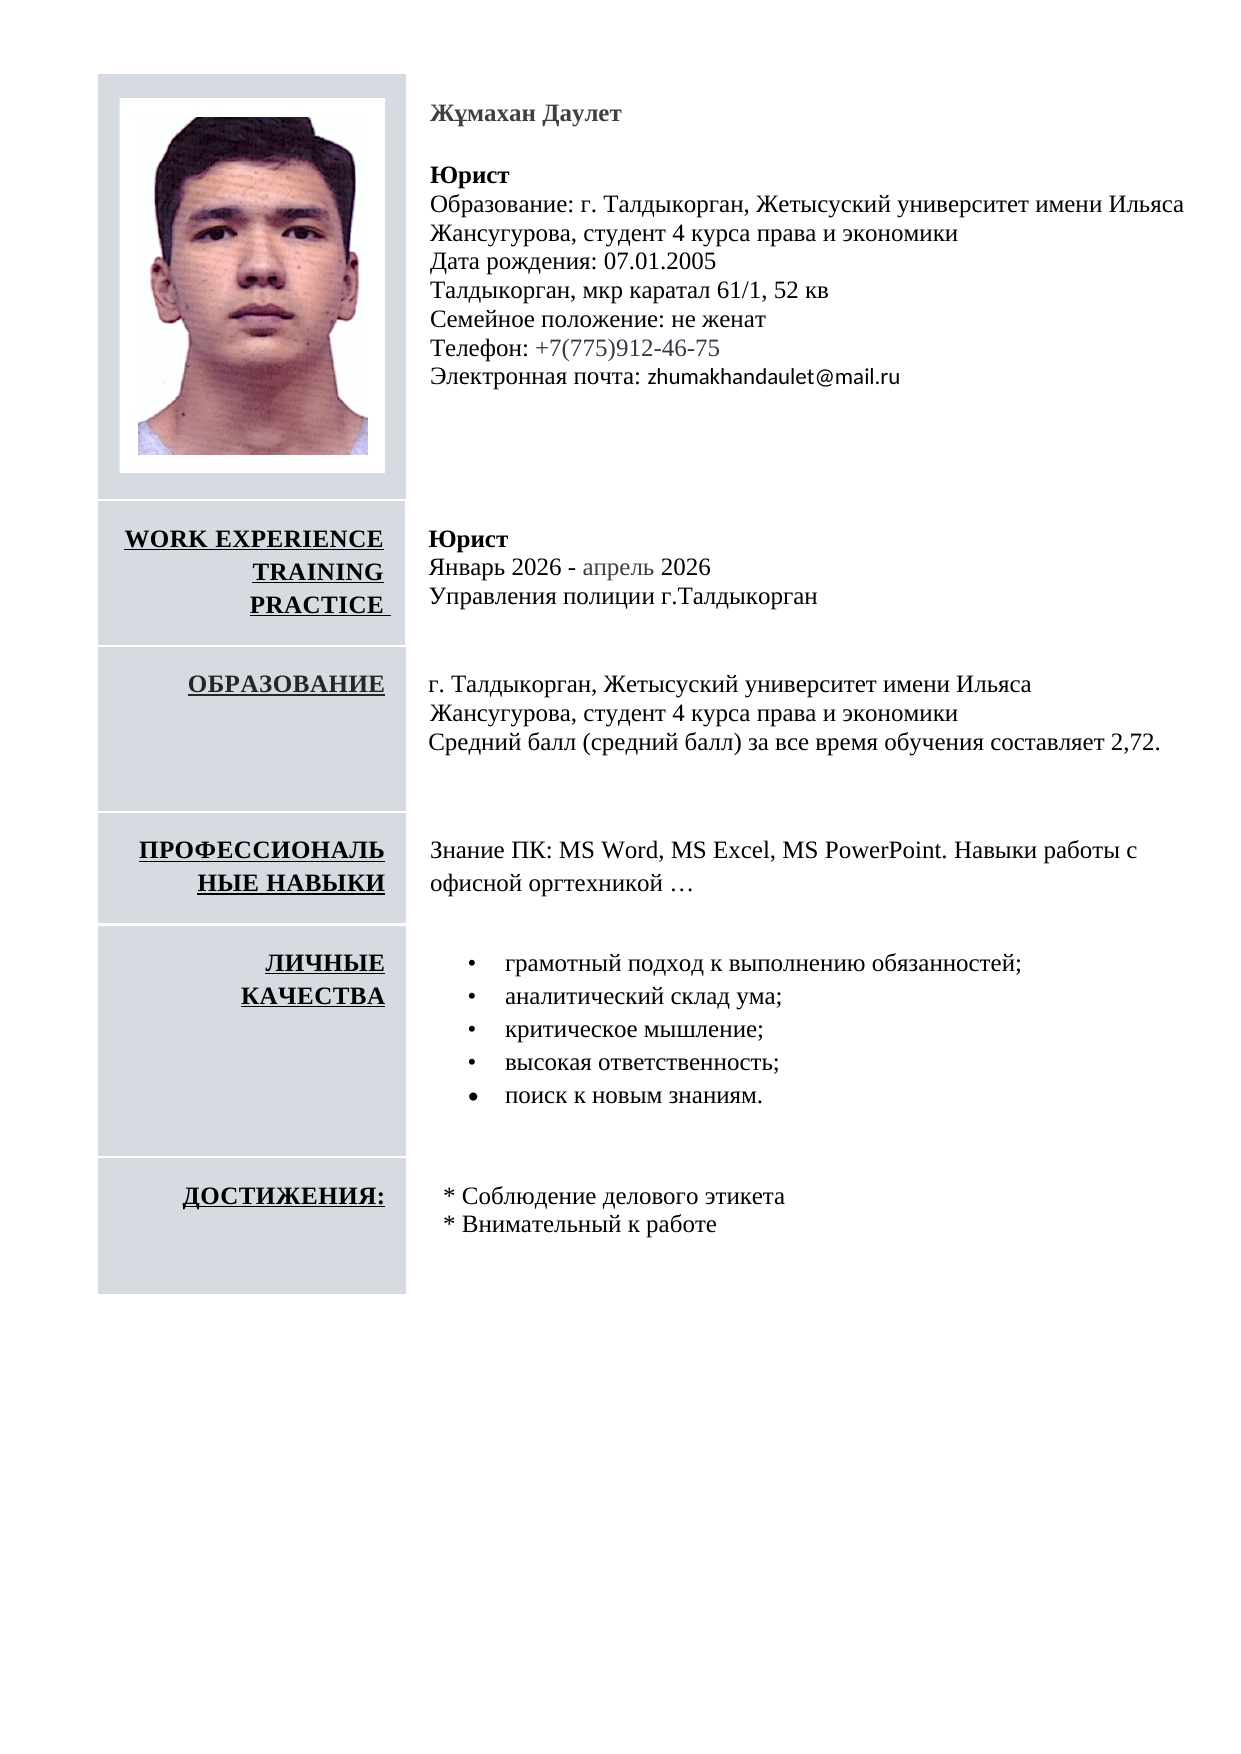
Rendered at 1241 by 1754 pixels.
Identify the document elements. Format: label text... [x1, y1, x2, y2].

table_cell грамотный подход к выполнению обязанностей; аналитический склад ума; критическое мышление; высокая ответственность; поиск к новым знаниям. [409, 926, 1206, 1156]
table_cell ДОСТИЖЕНИЯ: [98, 1158, 406, 1294]
table_header Жұмахан Даулет Юрист Образование: г. Талдыкорган, Жетысуский университет имени Ильяса Жансугурова, студент 4 курса права и экономики Дата рождения: 07.01.2005 Талдыкорган, мкр каратал 61/1, 52 кв Семейное положение: не женат Телефон: +7(775)912-46-75 Электронная почта: zhumakhandaulet@mail.ru [409, 76, 1206, 499]
picture [119, 98, 385, 473]
table_cell ОБРАЗОВАНИЕ [98, 647, 406, 811]
table_cell * Соблюдение делового этикета * Внимательный к работе [409, 1158, 1206, 1294]
table_cell г. Талдыкорган, Жетысуский университет имени Ильяса Жансугурова, студент 4 курса права и экономики Средний балл (средний балл) за все время обучения составляет 2,72. [409, 647, 1206, 811]
table_cell WORK EXPERIENCE TRAINING PRACTICE [98, 501, 405, 645]
table_cell Знание ПК: MS Word, MS Excel, MS PowerPoint. Навыки работы с офисной оргтехникой … [409, 813, 1206, 923]
table_cell ЛИЧНЫЕ КАЧЕСТВА [98, 926, 406, 1156]
table_cell Юрист Январь 2026 - апрель 2026 Управления полиции г.Талдыкорган [407, 501, 1206, 645]
table_header [98, 74, 406, 499]
table_cell ПРОФЕССИОНАЛЬНЫЕ НАВЫКИ [98, 813, 406, 923]
